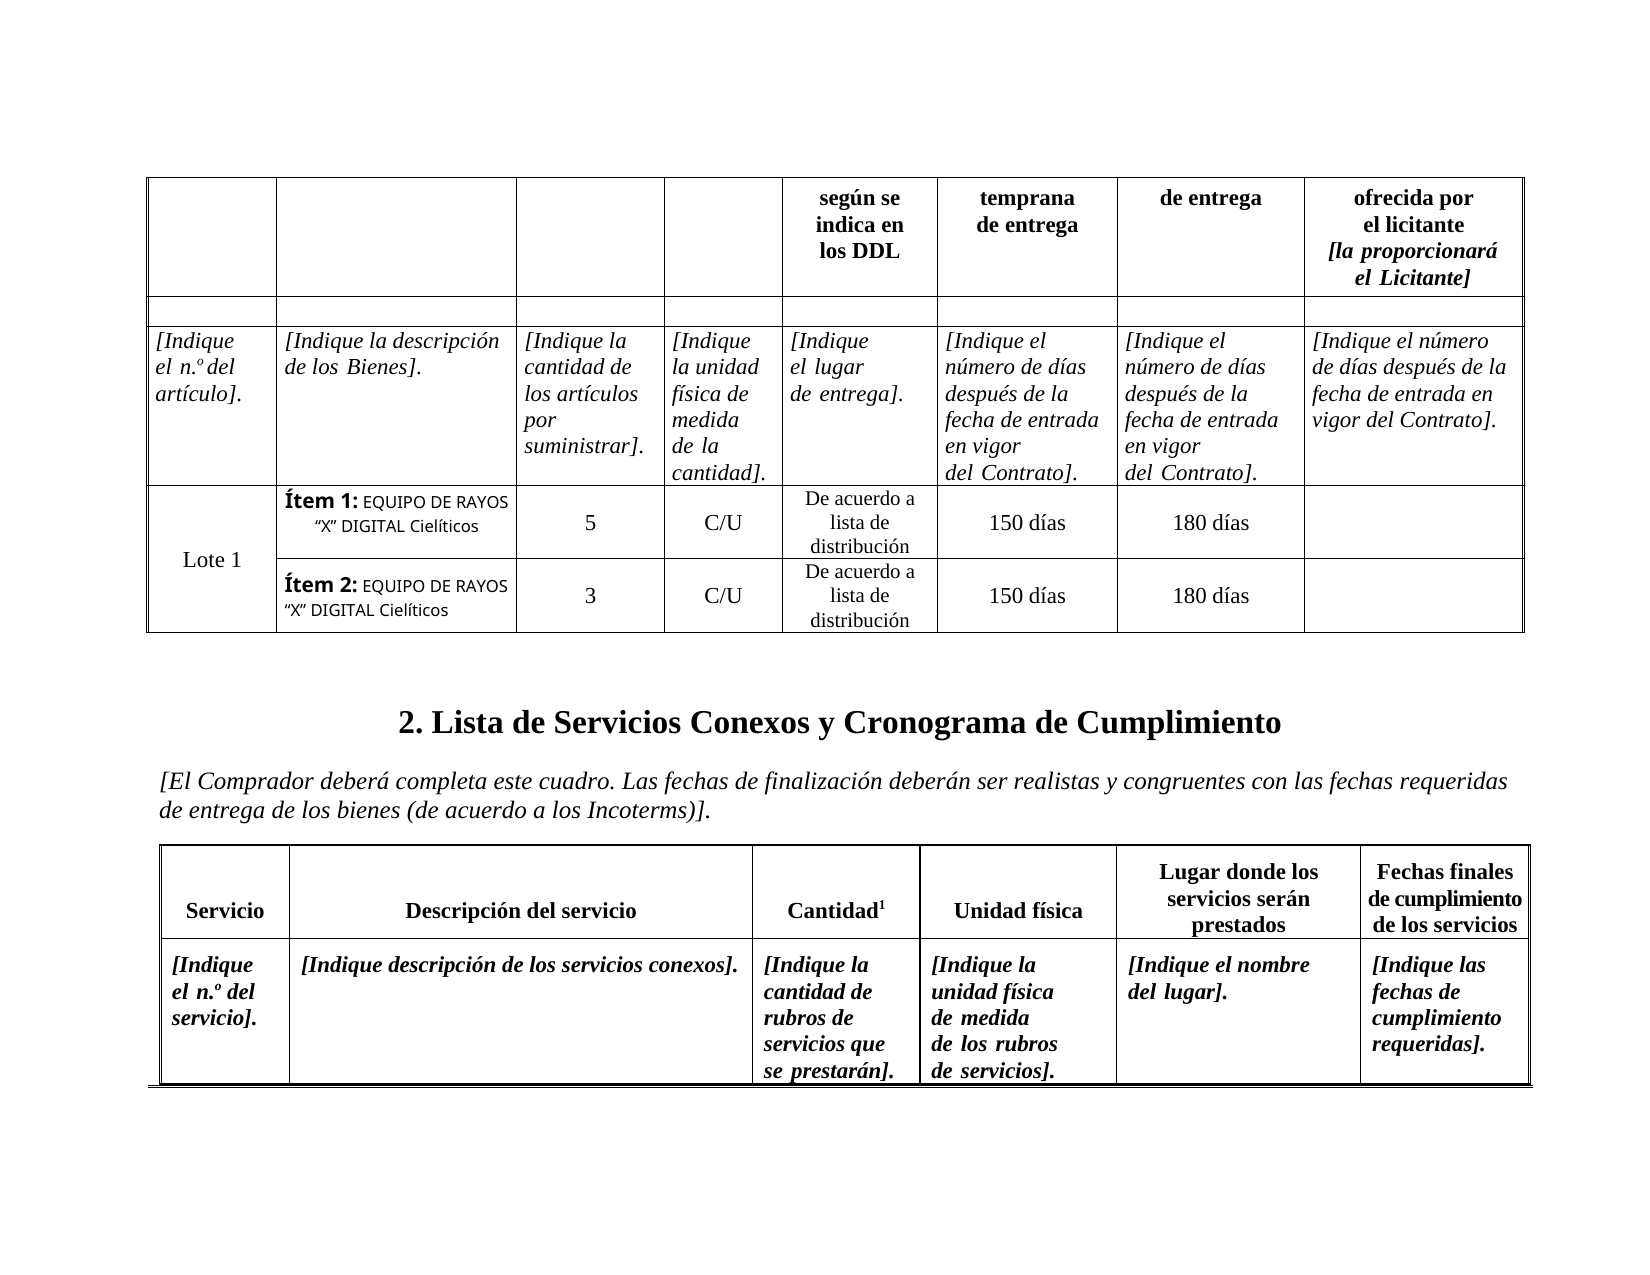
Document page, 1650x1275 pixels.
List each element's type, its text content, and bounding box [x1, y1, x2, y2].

table_cell [Indique la unidad física de medida de la cantidad]. [665, 327, 782, 485]
table_cell [938, 297, 1117, 326]
table_cell [1305, 486, 1522, 558]
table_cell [1118, 178, 1304, 296]
table_cell [Indique la descripción de los Bienes]. [277, 327, 516, 485]
table_cell [149, 297, 276, 326]
table_cell [665, 297, 782, 326]
table_cell De acuerdo a lista de distribución [783, 486, 937, 558]
table_cell [Indique el número de días después de la fecha de entrada en vigor del Contrato]. [938, 327, 1117, 485]
table_cell Lote 1 [149, 486, 276, 632]
table_cell [Indique el número de días después de la fecha de entrada en vigor del Contrato]. [1305, 327, 1522, 485]
table_cell 180 días [1118, 486, 1304, 558]
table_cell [1305, 178, 1522, 296]
table_cell Ítem 2: EQUIPO DE RAYOS “X” DIGITAL Cielíticos [277, 559, 516, 632]
table_cell 150 días [938, 559, 1117, 632]
table_cell [1118, 297, 1304, 326]
table_cell 3 [517, 559, 664, 632]
table_cell [Indique la cantidad de los artículos por suministrar]. [517, 327, 664, 485]
table_cell 180 días [1118, 559, 1304, 632]
table_cell [1305, 559, 1522, 632]
table_cell [783, 297, 937, 326]
table_cell C/U [665, 486, 782, 558]
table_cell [938, 178, 1117, 296]
table_cell [Indique el lugar de entrega]. [783, 327, 937, 485]
table_cell [Indique el n.o del artículo]. [149, 327, 276, 485]
table_cell [517, 297, 664, 326]
table_cell Ítem 1: EQUIPO DE RAYOS “X” DIGITAL Cielíticos [277, 486, 516, 558]
table_cell 5 [517, 486, 664, 558]
table_cell [1305, 297, 1522, 326]
table_cell [277, 297, 516, 326]
table_cell C/U [665, 559, 782, 632]
table_cell 150 días [938, 486, 1117, 558]
table_cell [Indique el número de días después de la fecha de entrada en vigor del Contrato]. [1118, 327, 1304, 485]
table_cell De acuerdo a lista de distribución [783, 559, 937, 632]
